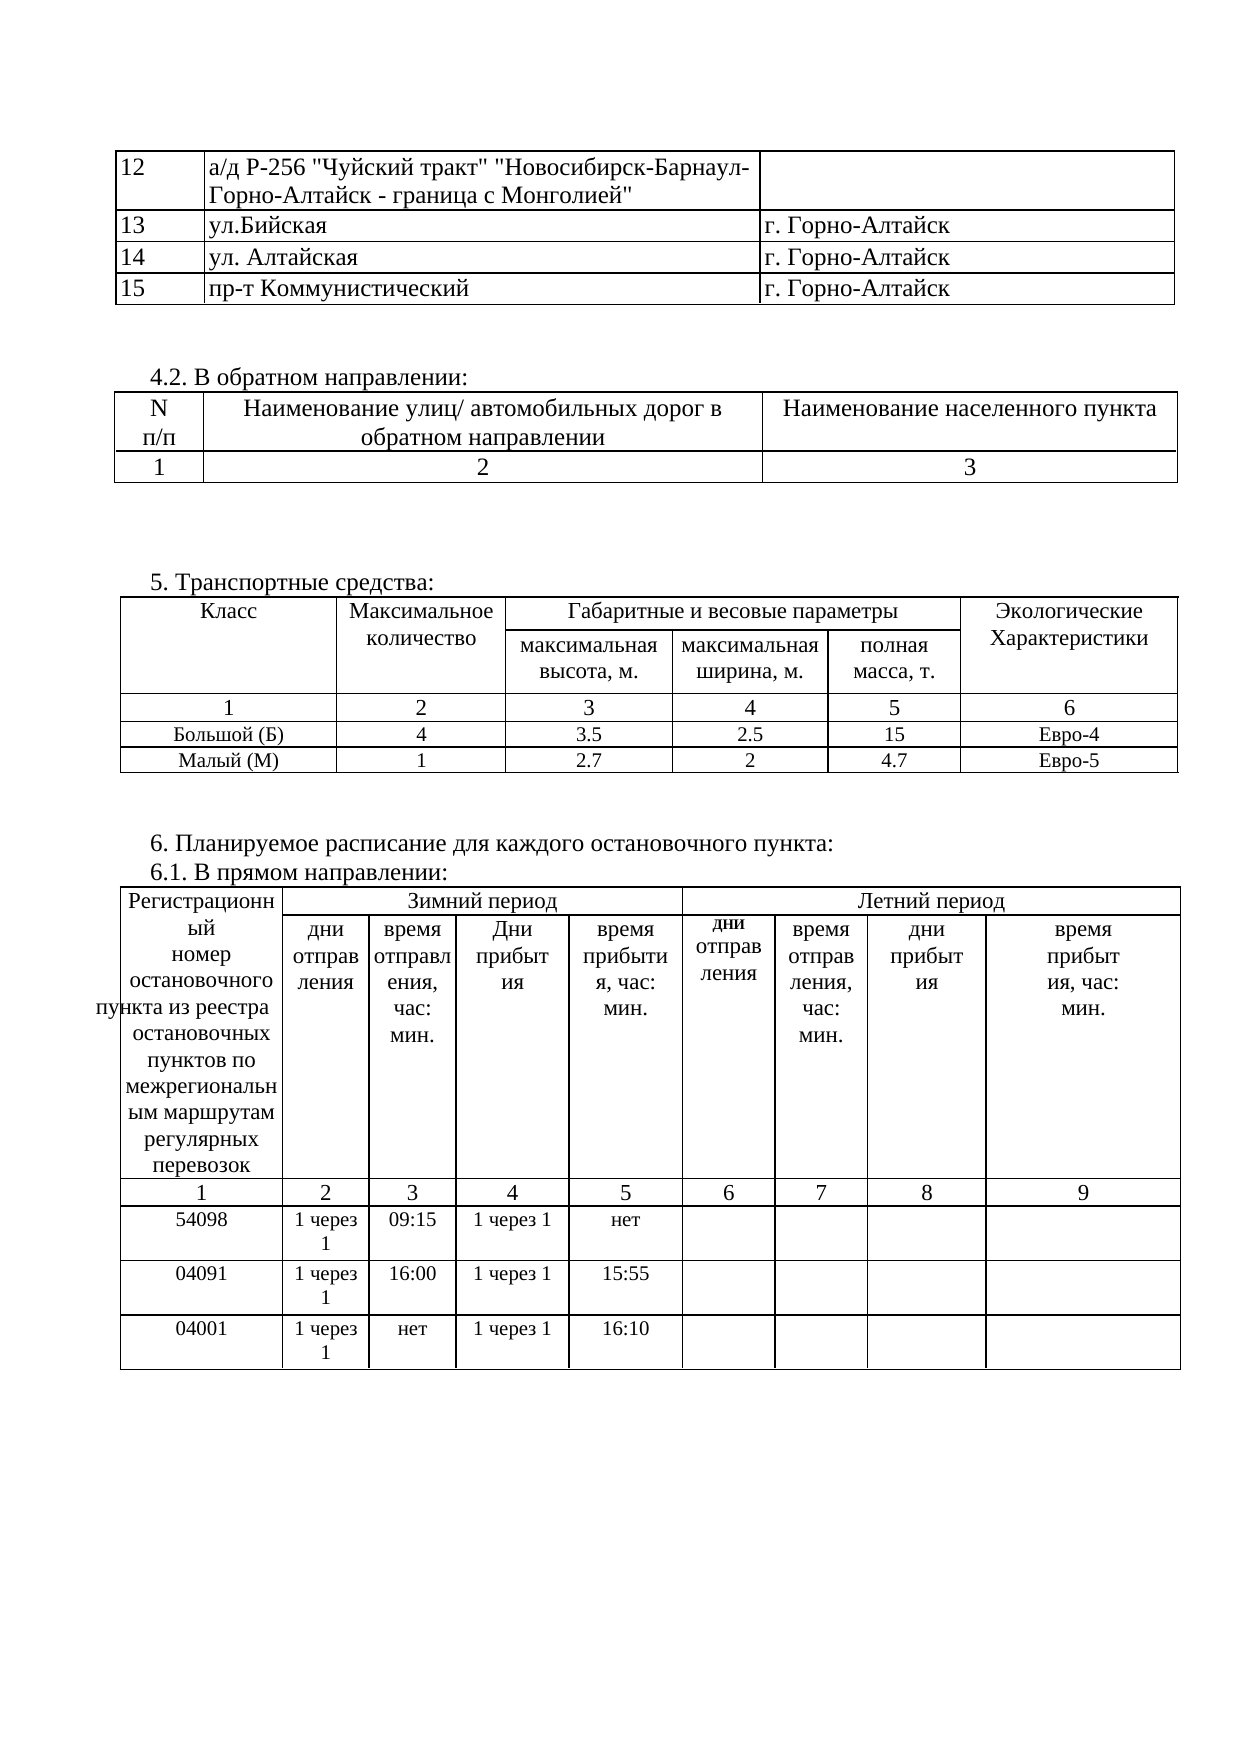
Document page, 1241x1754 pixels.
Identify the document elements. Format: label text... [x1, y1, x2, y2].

table_cell [776, 1261, 867, 1314]
table_cell [987, 1261, 1180, 1314]
table_cell Большой (Б) [121, 722, 336, 746]
table_cell [868, 1261, 985, 1314]
table_cell 1 через 1 [283, 1207, 368, 1260]
table_cell 1 через 1 [283, 1261, 368, 1314]
table_cell 3 [370, 1179, 455, 1205]
table_cell 14 [117, 242, 204, 272]
table_cell 6 [961, 694, 1177, 721]
table_cell 2.5 [673, 722, 827, 746]
table_cell [868, 1316, 985, 1368]
table_cell ул. Алтайская [205, 242, 759, 272]
table_cell [776, 1207, 867, 1260]
table_cell 7 [776, 1179, 867, 1205]
table_cell 9 [987, 1179, 1180, 1205]
table_cell г. Горно-Алтайск [761, 274, 1174, 303]
table_cell Дни прибыт ия [457, 916, 568, 1177]
table_cell время прибыти я, час: мин. [570, 916, 682, 1177]
table_cell максимальная ширина, м. [673, 631, 827, 693]
table_cell [761, 152, 1174, 209]
table_cell пр-т Коммунистический [205, 274, 759, 303]
text 5. Транспортные средства: [150, 567, 1090, 596]
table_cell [205, 152, 759, 209]
table_cell 1 через 1 [457, 1207, 568, 1260]
table_cell [868, 1207, 985, 1260]
table_cell 4 [457, 1179, 568, 1205]
table_header Максимальное количество [337, 598, 505, 693]
table_cell 2.7 [506, 748, 672, 772]
table_cell 3 [763, 450, 1177, 482]
table_cell максимальная высота, м. [506, 631, 672, 693]
table_cell Малый (М) [121, 748, 336, 772]
table_cell полная масса, т. [829, 631, 960, 693]
table_cell нет [570, 1207, 682, 1260]
table_cell 12 [117, 152, 204, 209]
table_cell 1 [337, 748, 505, 772]
table_cell ул.Бийская [205, 211, 759, 241]
table_cell 54098 [121, 1207, 282, 1260]
table_cell 15:55 [570, 1261, 682, 1314]
table_cell ДНИ отправ ления [683, 916, 774, 1177]
table_cell 1 [121, 694, 336, 721]
table_cell 1 через 1 [283, 1316, 368, 1368]
table_cell нет [370, 1316, 455, 1368]
table_header Наименование населенного пункта [763, 393, 1177, 450]
table_header N п/п [115, 393, 203, 450]
table_cell 16:00 [370, 1261, 455, 1314]
table_cell 2 [283, 1179, 368, 1205]
table_cell [683, 1316, 774, 1368]
table_cell 1 [115, 451, 203, 482]
table_cell время прибыт ия, час: мин. [987, 916, 1180, 1177]
table_cell 8 [868, 1179, 985, 1205]
text 4.2. В обратном направлении: [150, 362, 1090, 391]
table_cell 04091 [121, 1261, 282, 1314]
table_cell 04001 [121, 1316, 282, 1368]
table_cell 09:15 [370, 1207, 455, 1260]
table_cell [776, 1316, 867, 1368]
table_cell 2 [204, 452, 762, 482]
table_cell [683, 1207, 774, 1260]
table_cell 15 [117, 274, 204, 303]
table_header Летний период [683, 888, 1180, 914]
table_cell 2 [673, 748, 827, 772]
table_cell [987, 1316, 1180, 1368]
table_cell Евро-5 [961, 748, 1177, 772]
table_cell время отправ ления, час: мин. [776, 916, 867, 1177]
table_cell время отправл ения, час: мин. [370, 916, 455, 1177]
table_cell 13 [117, 211, 204, 241]
table_cell 3 [506, 694, 672, 721]
table_cell 3.5 [506, 722, 672, 746]
table_cell 16:10 [570, 1316, 682, 1368]
table_header Регистрационный номер остановочного пункта из реестра остановочных пунктов по межрегиональным маршрутам регулярных перевозок [121, 888, 282, 1177]
table_header Зимний период [283, 888, 682, 914]
table_cell 2 [337, 694, 505, 721]
table_cell [987, 1207, 1180, 1260]
table_cell 1 [121, 1179, 282, 1205]
table_cell 6 [683, 1179, 774, 1205]
table_cell г. Горно-Алтайск [761, 211, 1174, 241]
table_cell 4 [337, 722, 505, 746]
table_cell 5 [570, 1179, 682, 1205]
table_header Класс [121, 598, 336, 693]
table_cell 4 [673, 694, 827, 721]
table_cell Евро-4 [961, 722, 1177, 746]
table_cell 15 [829, 722, 960, 746]
table_cell 5 [829, 694, 960, 721]
table_header Экологические Характеристики [961, 598, 1177, 693]
table_cell 4.7 [829, 748, 960, 772]
table_cell 1 через 1 [457, 1261, 568, 1314]
table_header Наименование улиц/ автомобильных дорог в обратном направлении [204, 393, 762, 450]
table_header Габаритные и весовые параметры [506, 598, 960, 629]
text 6.1. В прямом направлении: [150, 857, 1090, 886]
table_cell дни отправ ления [283, 916, 368, 1177]
text 6. Планируемое расписание для каждого остановочного пункта: [150, 828, 1090, 857]
table_cell [683, 1261, 774, 1314]
table_cell дни прибыт ия [868, 916, 985, 1177]
table_cell г. Горно-Алтайск [761, 242, 1174, 272]
table_cell 1 через 1 [457, 1316, 568, 1368]
